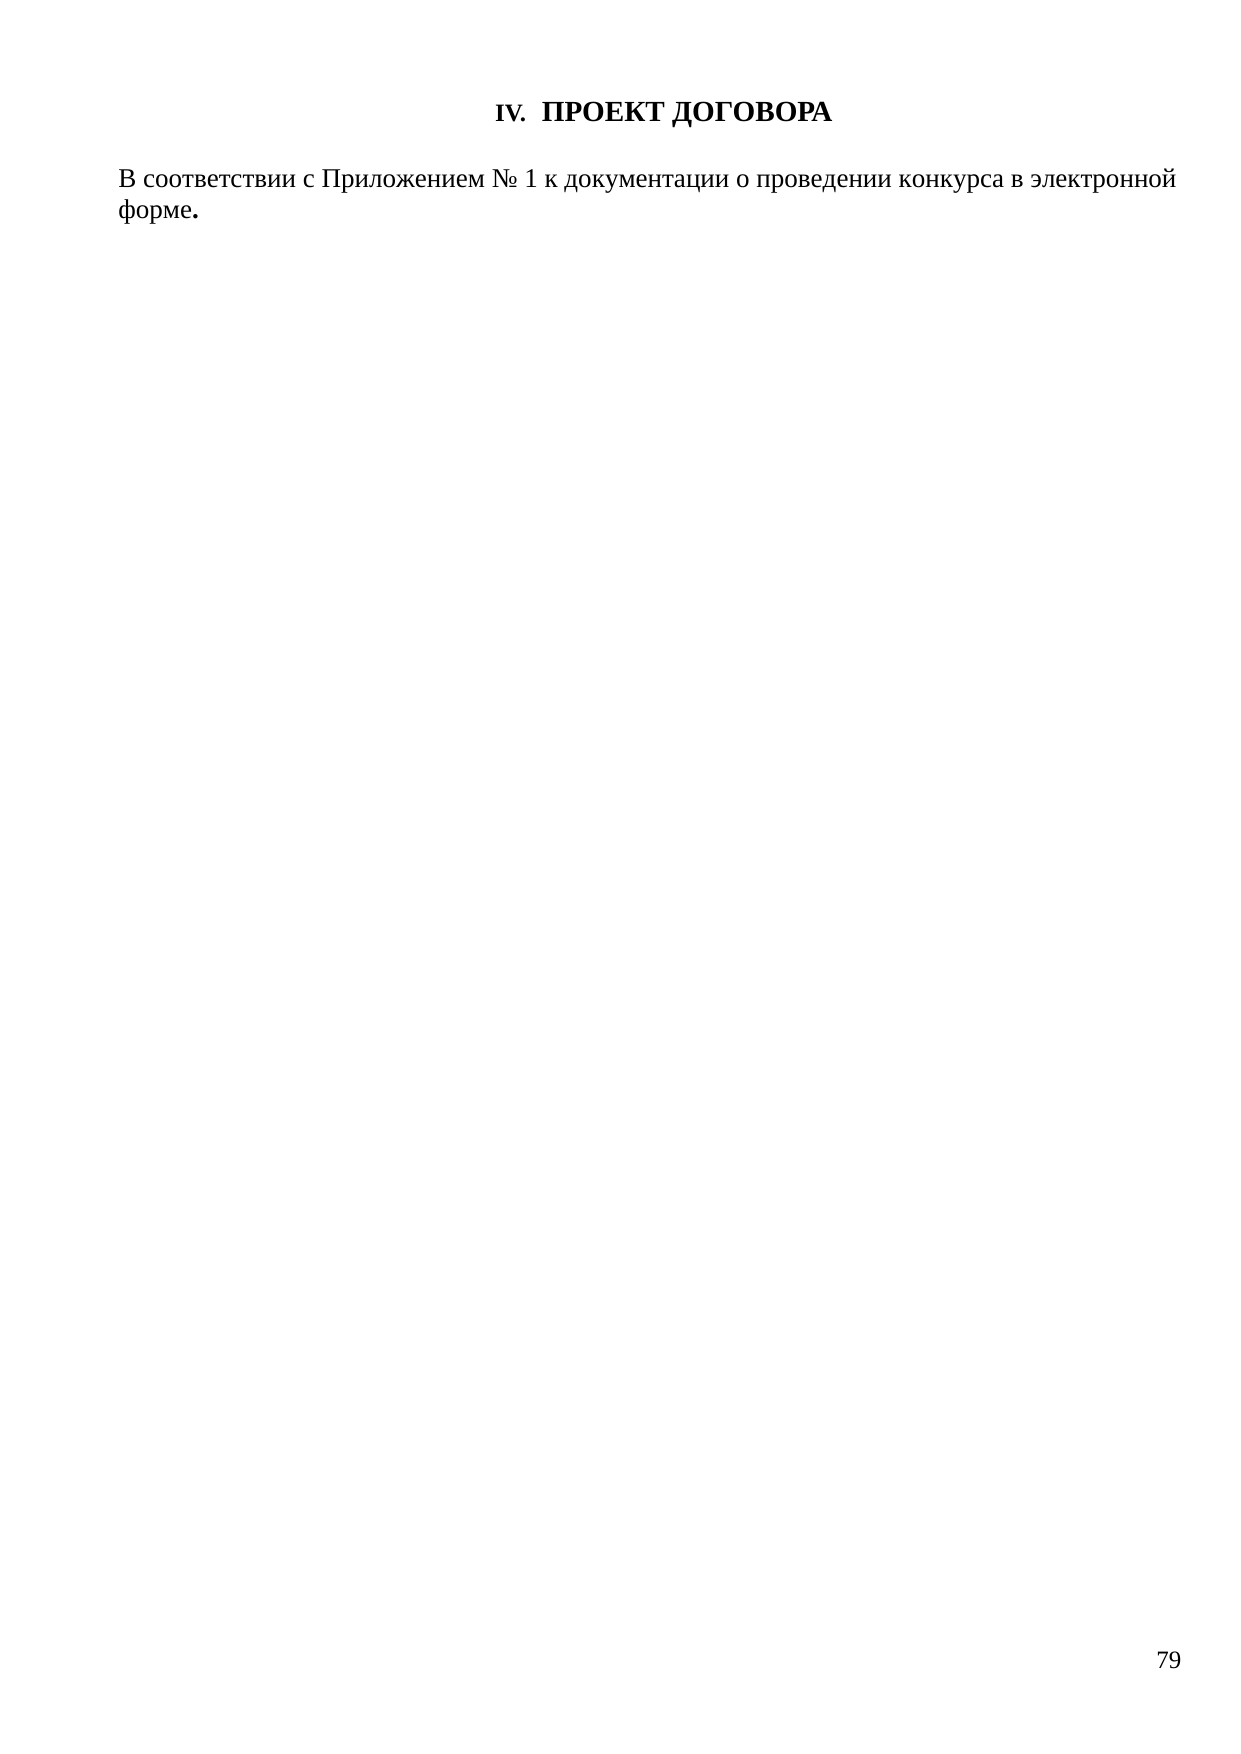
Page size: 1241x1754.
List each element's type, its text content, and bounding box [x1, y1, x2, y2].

text В соответствии с Приложением № 1 к документации о проведении конкурса в электронной форме. [118, 162, 1181, 225]
subtitle ПРОЕКТ ДОГОВОРА [118, 94, 1181, 127]
